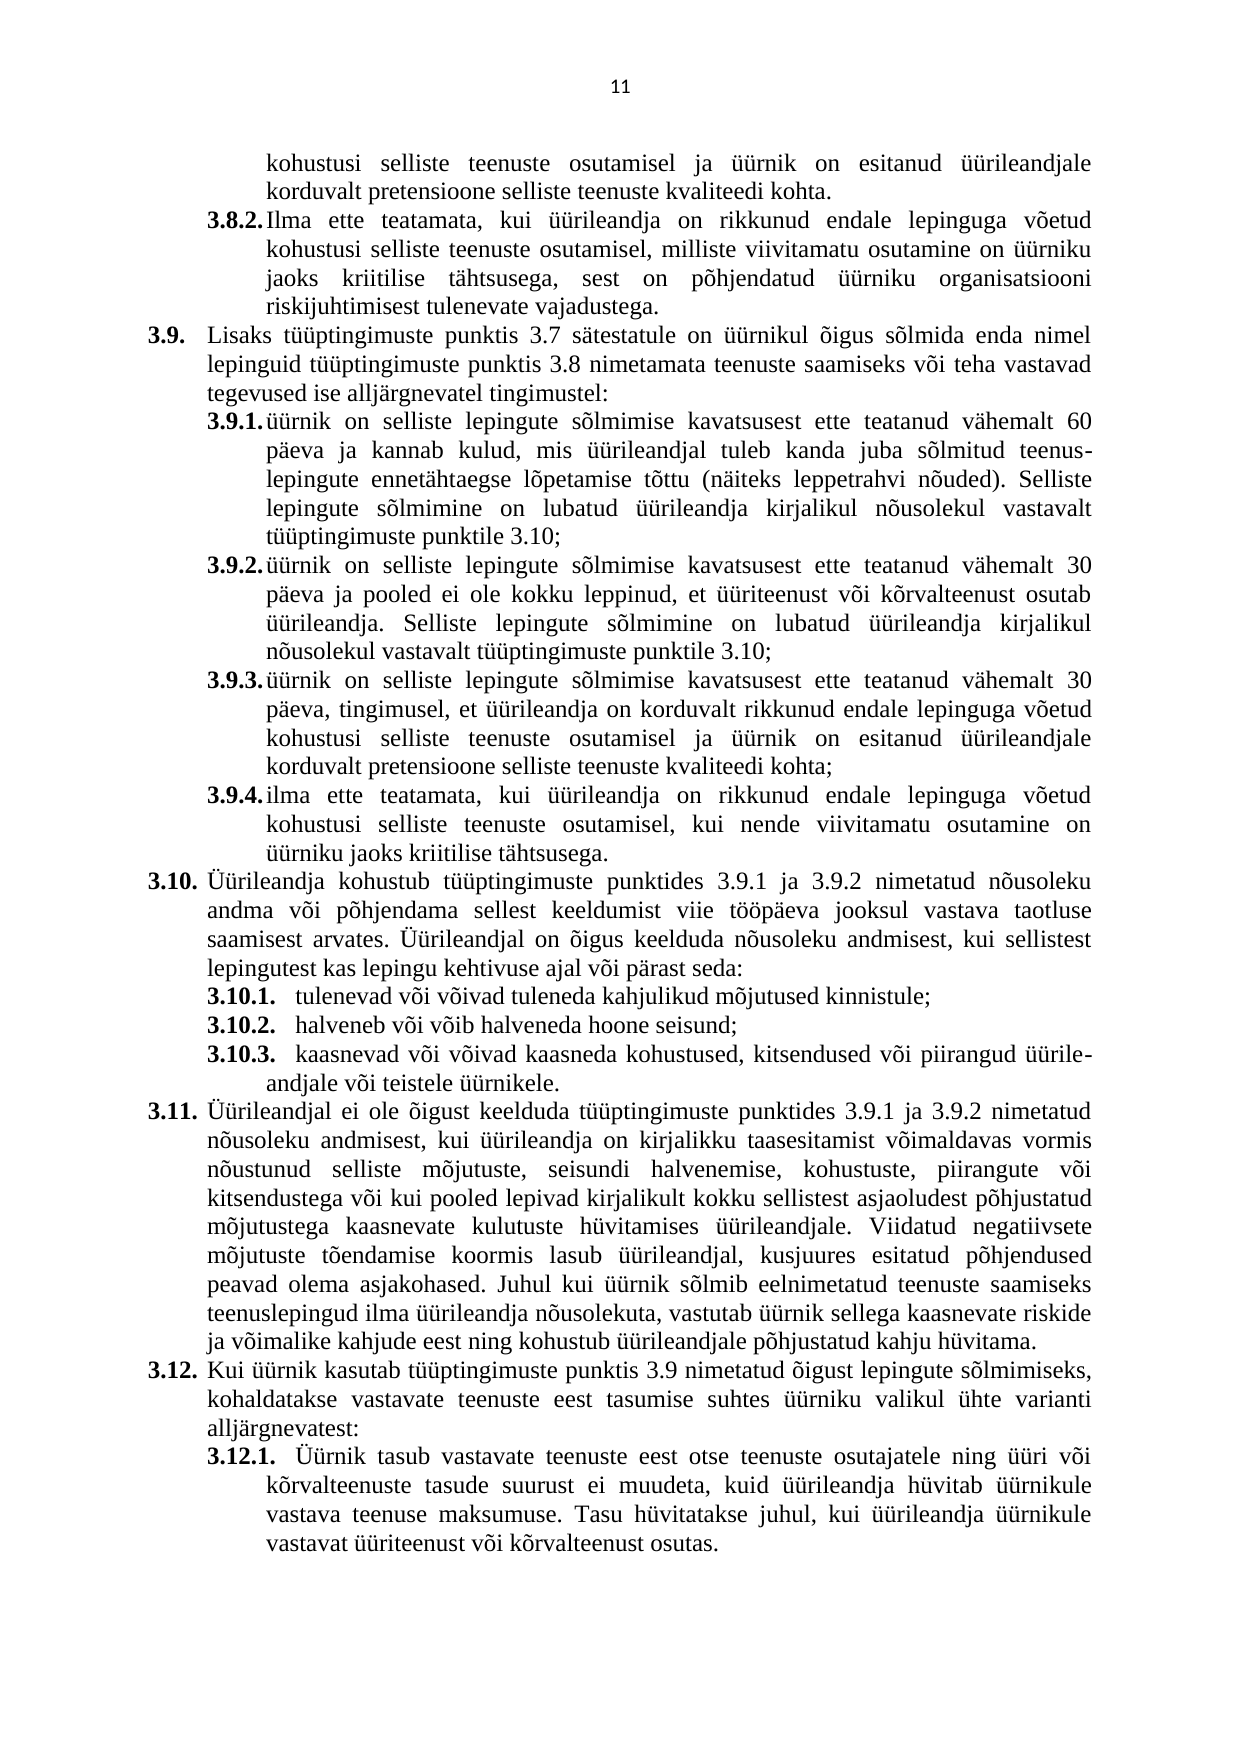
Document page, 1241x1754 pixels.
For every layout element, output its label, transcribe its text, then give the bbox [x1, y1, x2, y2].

list üürnik on selliste lepingute sõlmimise kavatsusest ette teatanud vähemalt 60 päeva ja kannab kulud, mis üürileandjal tuleb kanda juba sõlmitud teenuslepingute ennetähtaegse lõpetamise tõttu (näiteks leppetrahvi nõuded). Selliste lepingute sõlmimine on lubatud üürileandja kirjalikul nõusolekul vastavalt tüüptingimuste punktile 3.10; [207, 406, 1092, 550]
list tulenevad või võivad tuleneda kahjulikud mõjutused kinnistule; [207, 981, 1092, 1010]
list kaasnevad või võivad kaasneda kohustused, kitsendused või piirangud üürileandjale või teistele üürnikele. [207, 1039, 1092, 1096]
list üürnik on selliste lepingute sõlmimise kavatsusest ette teatanud vähemalt 30 päeva, tingimusel, et üürileandja on korduvalt rikkunud endale lepinguga võetud kohustusi selliste teenuste osutamisel ja üürnik on esitanud üürileandjale korduvalt pretensioone selliste teenuste kvaliteedi kohta; [207, 665, 1092, 780]
list Üürileandjal ei ole õigust keelduda tüüptingimuste punktides 3.9.1 ja 3.9.2 nimetatud nõusoleku andmisest, kui üürileandja on kirjalikku taasesitamist võimaldavas vormis nõustunud selliste mõjutuste, seisundi halvenemise, kohustuste, piirangute või kitsendustega või kui pooled lepivad kirjalikult kokku sellistest asjaoludest põhjustatud mõjutustega kaasnevate kulutuste hüvitamises üürileandjale. Viidatud negatiivsete mõjutuste tõendamise koormis lasub üürileandjal, kusjuures esitatud põhjendused peavad olema asjakohased. Juhul kui üürnik sõlmib eelnimetatud teenuste saamiseks teenuslepingud ilma üürileandja nõusolekuta, vastutab üürnik sellega kaasnevate riskide ja võimalike kahjude eest ning kohustub üürileandjale põhjustatud kahju hüvitama. [148, 1096, 1092, 1355]
list Lisaks tüüptingimuste punktis 3.7 sätestatule on üürnikul õigus sõlmida enda nimel lepinguid tüüptingimuste punktis 3.8 nimetamata teenuste saamiseks või teha vastavad tegevused ise alljärgnevatel tingimustel: [148, 320, 1092, 406]
list halveneb või võib halveneda hoone seisund; [207, 1010, 1092, 1039]
list üürnik on selliste lepingute sõlmimise kavatsusest ette teatanud vähemalt 30 päeva ja pooled ei ole kokku leppinud, et üüriteenust või kõrvalteenust osutab üürileandja. Selliste lepingute sõlmimine on lubatud üürileandja kirjalikul nõusolekul vastavalt tüüptingimuste punktile 3.10; [207, 550, 1092, 665]
list ilma ette teatamata, kui üürileandja on rikkunud endale lepinguga võetud kohustusi selliste teenuste osutamisel, kui nende viivitamatu osutamine on üürniku jaoks kriitilise tähtsusega. [207, 780, 1092, 866]
list Üürnik tasub vastavate teenuste eest otse teenuste osutajatele ning üüri või kõrvalteenuste tasude suurust ei muudeta, kuid üürileandja hüvitab üürnikule vastava teenuse maksumuse. Tasu hüvitatakse juhul, kui üürileandja üürnikule vastavat üüriteenust või kõrvalteenust osutas. [207, 1441, 1092, 1556]
list Ilma ette teatamata, kui üürileandja on rikkunud endale lepinguga võetud kohustusi selliste teenuste osutamisel, milliste viivitamatu osutamine on üürniku jaoks kriitilise tähtsusega, sest on põhjendatud üürniku organisatsiooni riskijuhtimisest tulenevate vajadustega. [207, 205, 1092, 320]
list Kui üürnik kasutab tüüptingimuste punktis 3.9 nimetatud õigust lepingute sõlmimiseks, kohaldatakse vastavate teenuste eest tasumise suhtes üürniku valikul ühte varianti alljärgnevatest: [148, 1355, 1092, 1441]
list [207, 148, 1092, 205]
list Üürileandja kohustub tüüptingimuste punktides 3.9.1 ja 3.9.2 nimetatud nõusoleku andma või põhjendama sellest keeldumist viie tööpäeva jooksul vastava taotluse saamisest arvates. Üürileandjal on õigus keelduda nõusoleku andmisest, kui sellistest lepingutest kas lepingu kehtivuse ajal või pärast seda: [148, 866, 1092, 981]
